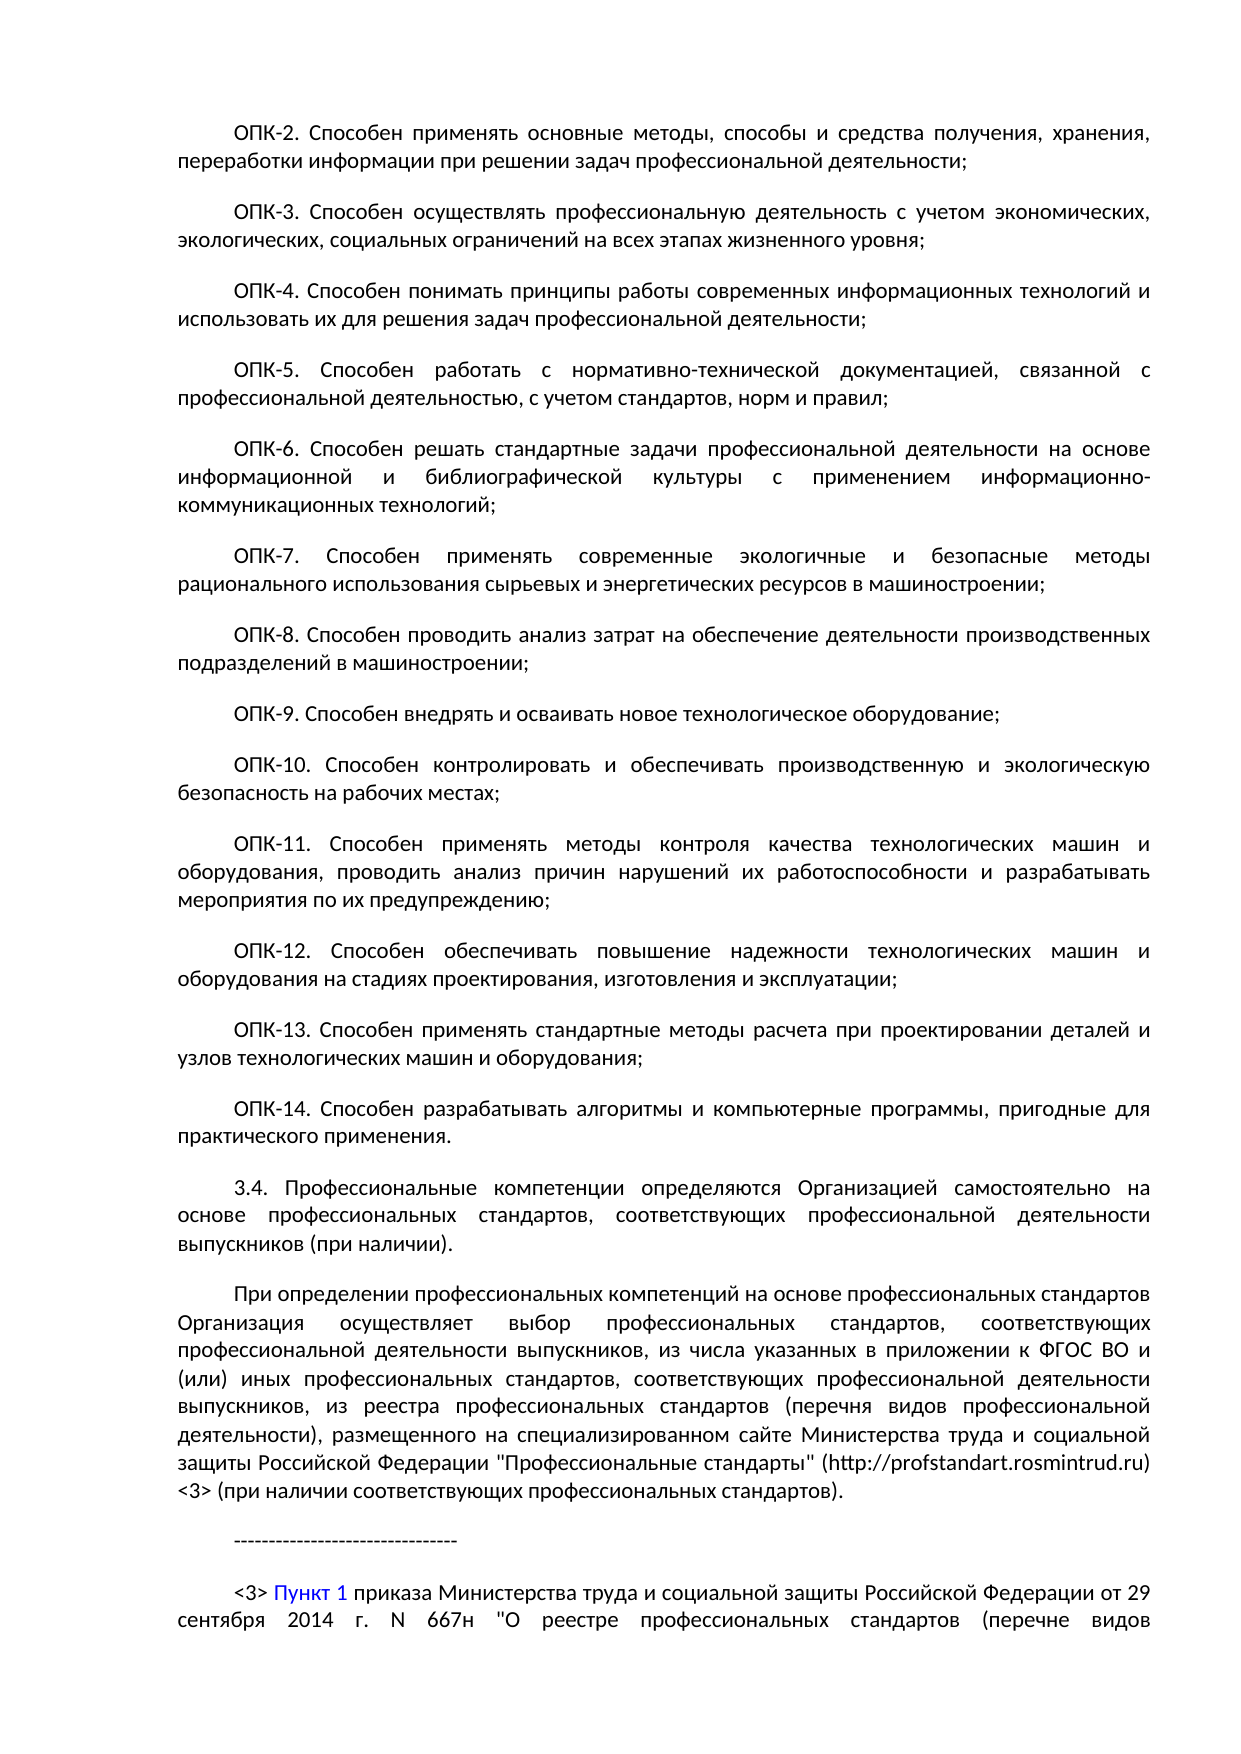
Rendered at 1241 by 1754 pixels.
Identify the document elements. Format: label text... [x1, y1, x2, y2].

text ОПК-9. Способен внедрять и осваивать новое технологическое оборудование; [177, 699, 1152, 727]
text ОПК-11. Способен применять методы контроля качества технологических машин и оборудования, проводить анализ причин нарушений их работоспособности и разрабатывать мероприятия по их предупреждению; [177, 829, 1152, 913]
text ОПК-8. Способен проводить анализ затрат на обеспечение деятельности производственных подразделений в машиностроении; [177, 620, 1152, 676]
text ОПК-3. Способен осуществлять профессиональную деятельность с учетом экономических, экологических, социальных ограничений на всех этапах жизненного уровня; [177, 197, 1152, 253]
text ОПК-12. Способен обеспечивать повышение надежности технологических машин и оборудования на стадиях проектирования, изготовления и эксплуатации; [177, 936, 1152, 992]
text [177, 1578, 1152, 1634]
text ОПК-6. Способен решать стандартные задачи профессиональной деятельности на основе информационной и библиографической культуры с применением информационно-коммуникационных технологий; [177, 434, 1152, 518]
text ОПК-2. Способен применять основные методы, способы и средства получения, хранения, переработки информации при решении задач профессиональной деятельности; [177, 118, 1152, 174]
text ОПК-4. Способен понимать принципы работы современных информационных технологий и использовать их для решения задач профессиональной деятельности; [177, 276, 1152, 332]
text ОПК-10. Способен контролировать и обеспечивать производственную и экологическую безопасность на рабочих местах; [177, 750, 1152, 806]
text ОПК-13. Способен применять стандартные методы расчета при проектировании деталей и узлов технологических машин и оборудования; [177, 1015, 1152, 1071]
text ОПК-14. Способен разрабатывать алгоритмы и компьютерные программы, пригодные для практического применения. [177, 1094, 1152, 1150]
text 3.4. Профессиональные компетенции определяются Организацией самостоятельно на основе профессиональных стандартов, соответствующих профессиональной деятельности выпускников (при наличии). [177, 1173, 1152, 1257]
text ОПК-7. Способен применять современные экологичные и безопасные методы рационального использования сырьевых и энергетических ресурсов в машиностроении; [177, 541, 1152, 597]
text -------------------------------- [177, 1527, 1152, 1555]
text При определении профессиональных компетенций на основе профессиональных стандартов Организация осуществляет выбор профессиональных стандартов, соответствующих профессиональной деятельности выпускников, из числа указанных в приложении к ФГОС ВО и (или) иных профессиональных стандартов, соответствующих профессиональной деятельности выпускников, из реестра профессиональных стандартов (перечня видов профессиональной деятельности), размещенного на специализированном сайте Министерства труда и социальной защиты Российской Федерации "Профессиональные стандарты" (http://profstandart.rosmintrud.ru) <3> (при наличии соответствующих профессиональных стандартов). [177, 1279, 1152, 1504]
text ОПК-5. Способен работать с нормативно-технической документацией, связанной с профессиональной деятельностью, с учетом стандартов, норм и правил; [177, 355, 1152, 411]
